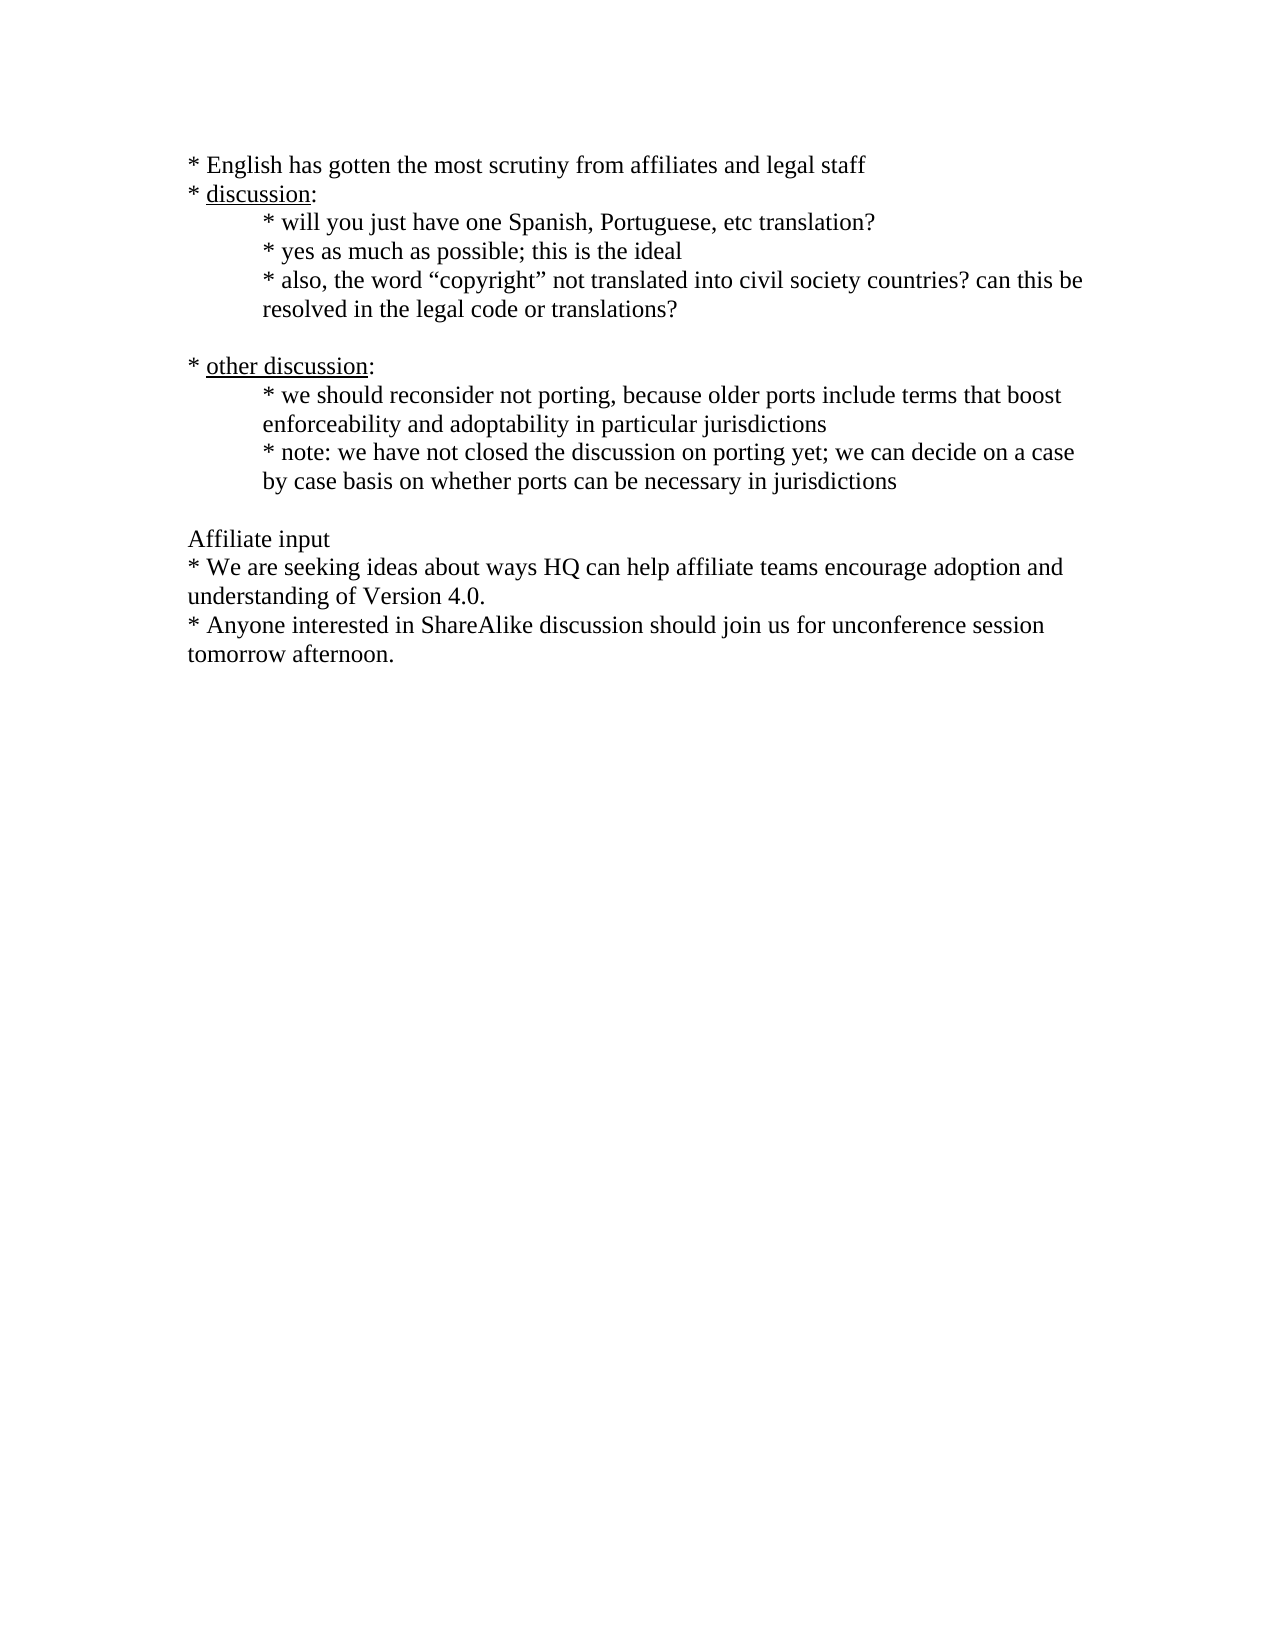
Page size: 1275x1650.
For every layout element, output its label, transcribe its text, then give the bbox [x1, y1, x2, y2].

text * will you just have one Spanish, Portuguese, etc translation? [187, 207, 1087, 236]
text * English has gotten the most scrutiny from affiliates and legal staff [187, 150, 1087, 179]
text * discussion: [187, 179, 1087, 207]
text * other discussion: [187, 351, 1087, 380]
text * We are seeking ideas about ways HQ can help affiliate teams encourage adoption and understanding of Version 4.0. [187, 552, 1087, 610]
text * yes as much as possible; this is the ideal [187, 236, 1087, 265]
text * also, the word “copyright” not translated into civil society countries? can this be resolved in the legal code or translations? [262, 265, 1087, 322]
text * Anyone interested in ShareAlike discussion should join us for unconference session tomorrow afternoon. [187, 610, 1087, 667]
text Affiliate input [187, 524, 1087, 552]
text * we should reconsider not porting, because older ports include terms that boost enforceability and adoptability in particular jurisdictions [262, 380, 1087, 437]
text * note: we have not closed the discussion on porting yet; we can decide on a case by case basis on whether ports can be necessary in jurisdictions [262, 437, 1087, 495]
